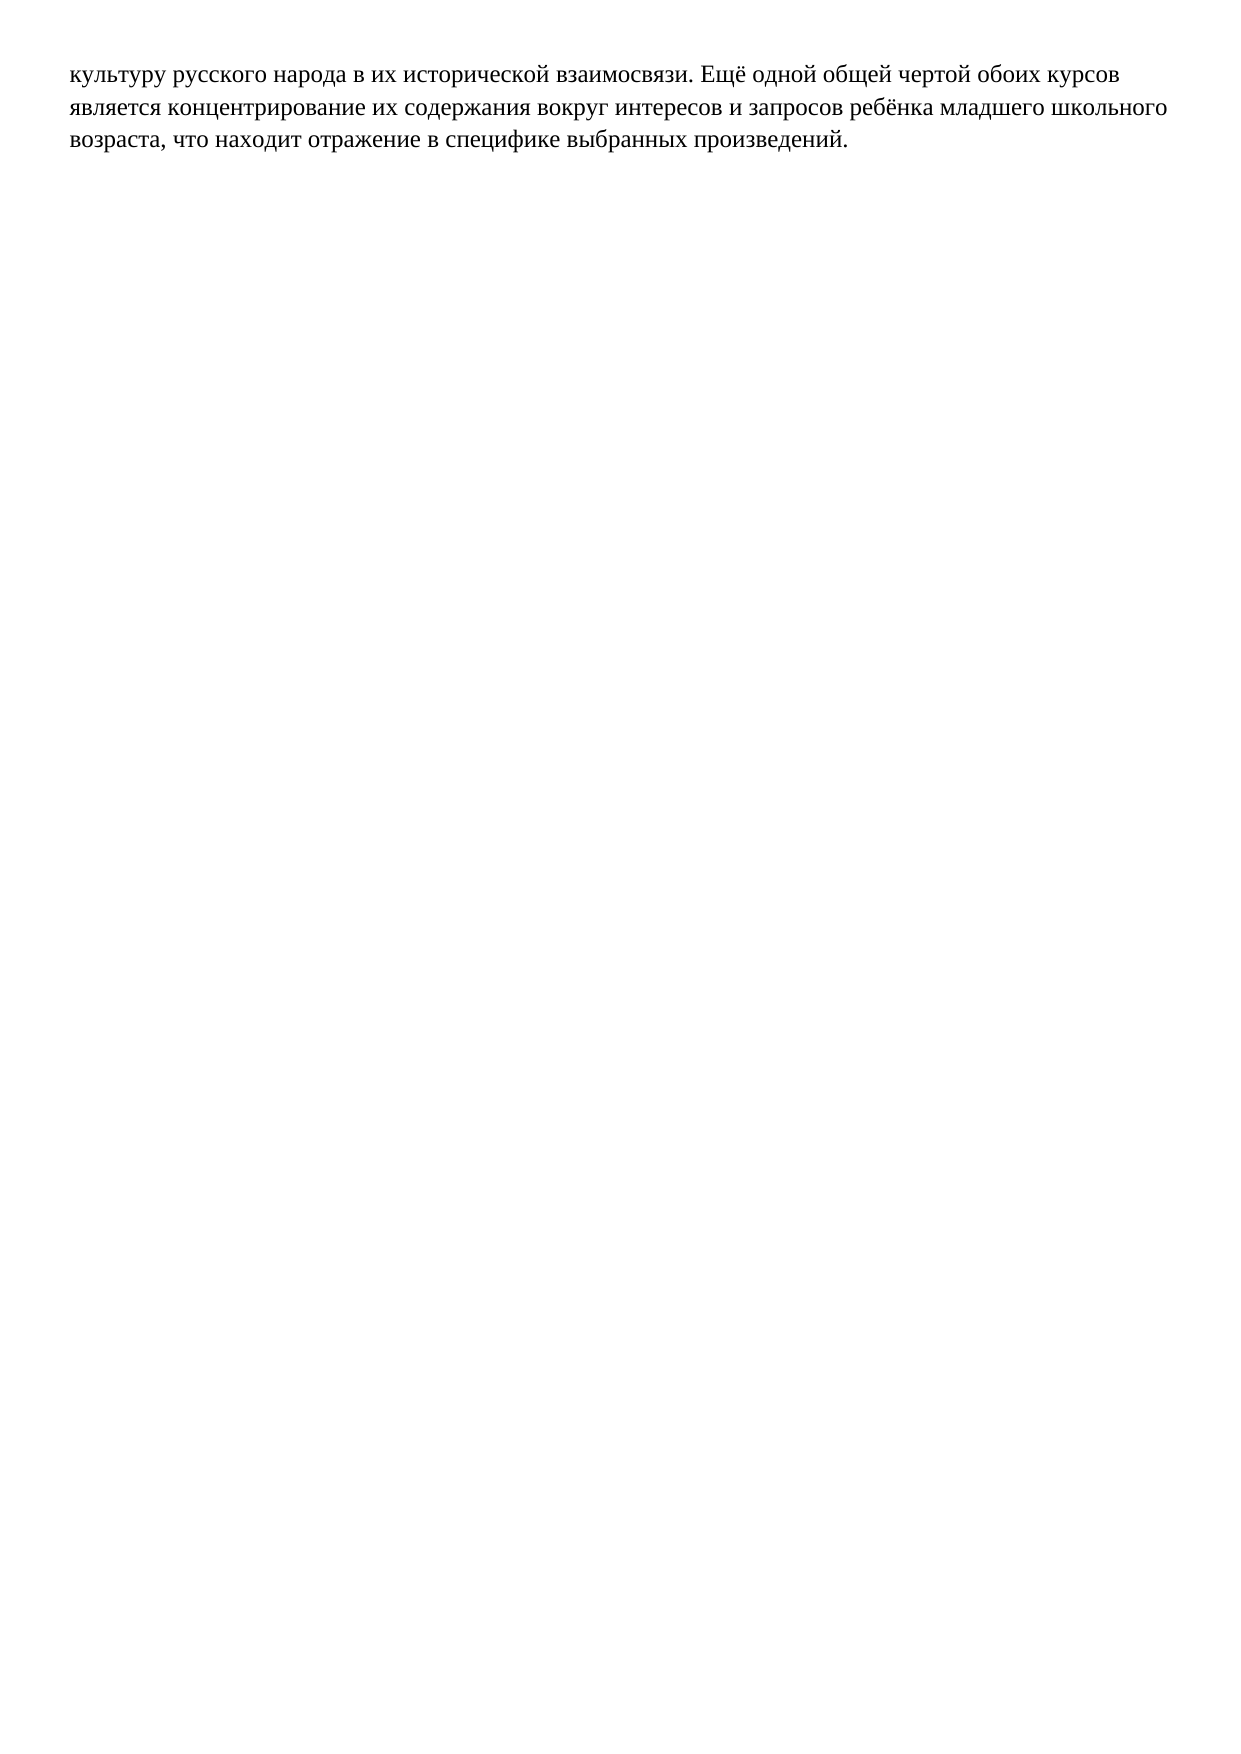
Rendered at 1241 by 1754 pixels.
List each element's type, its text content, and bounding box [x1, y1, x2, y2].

text культуру русского народа в их исторической взаимосвязи. Ещё одной общей чертой обоих курсов является концентрирование их содержания вокруг интересов и запросов ребёнка младшего школьного возраста, что находит отражение в специфике выбранных произведений. [69, 59, 1171, 153]
